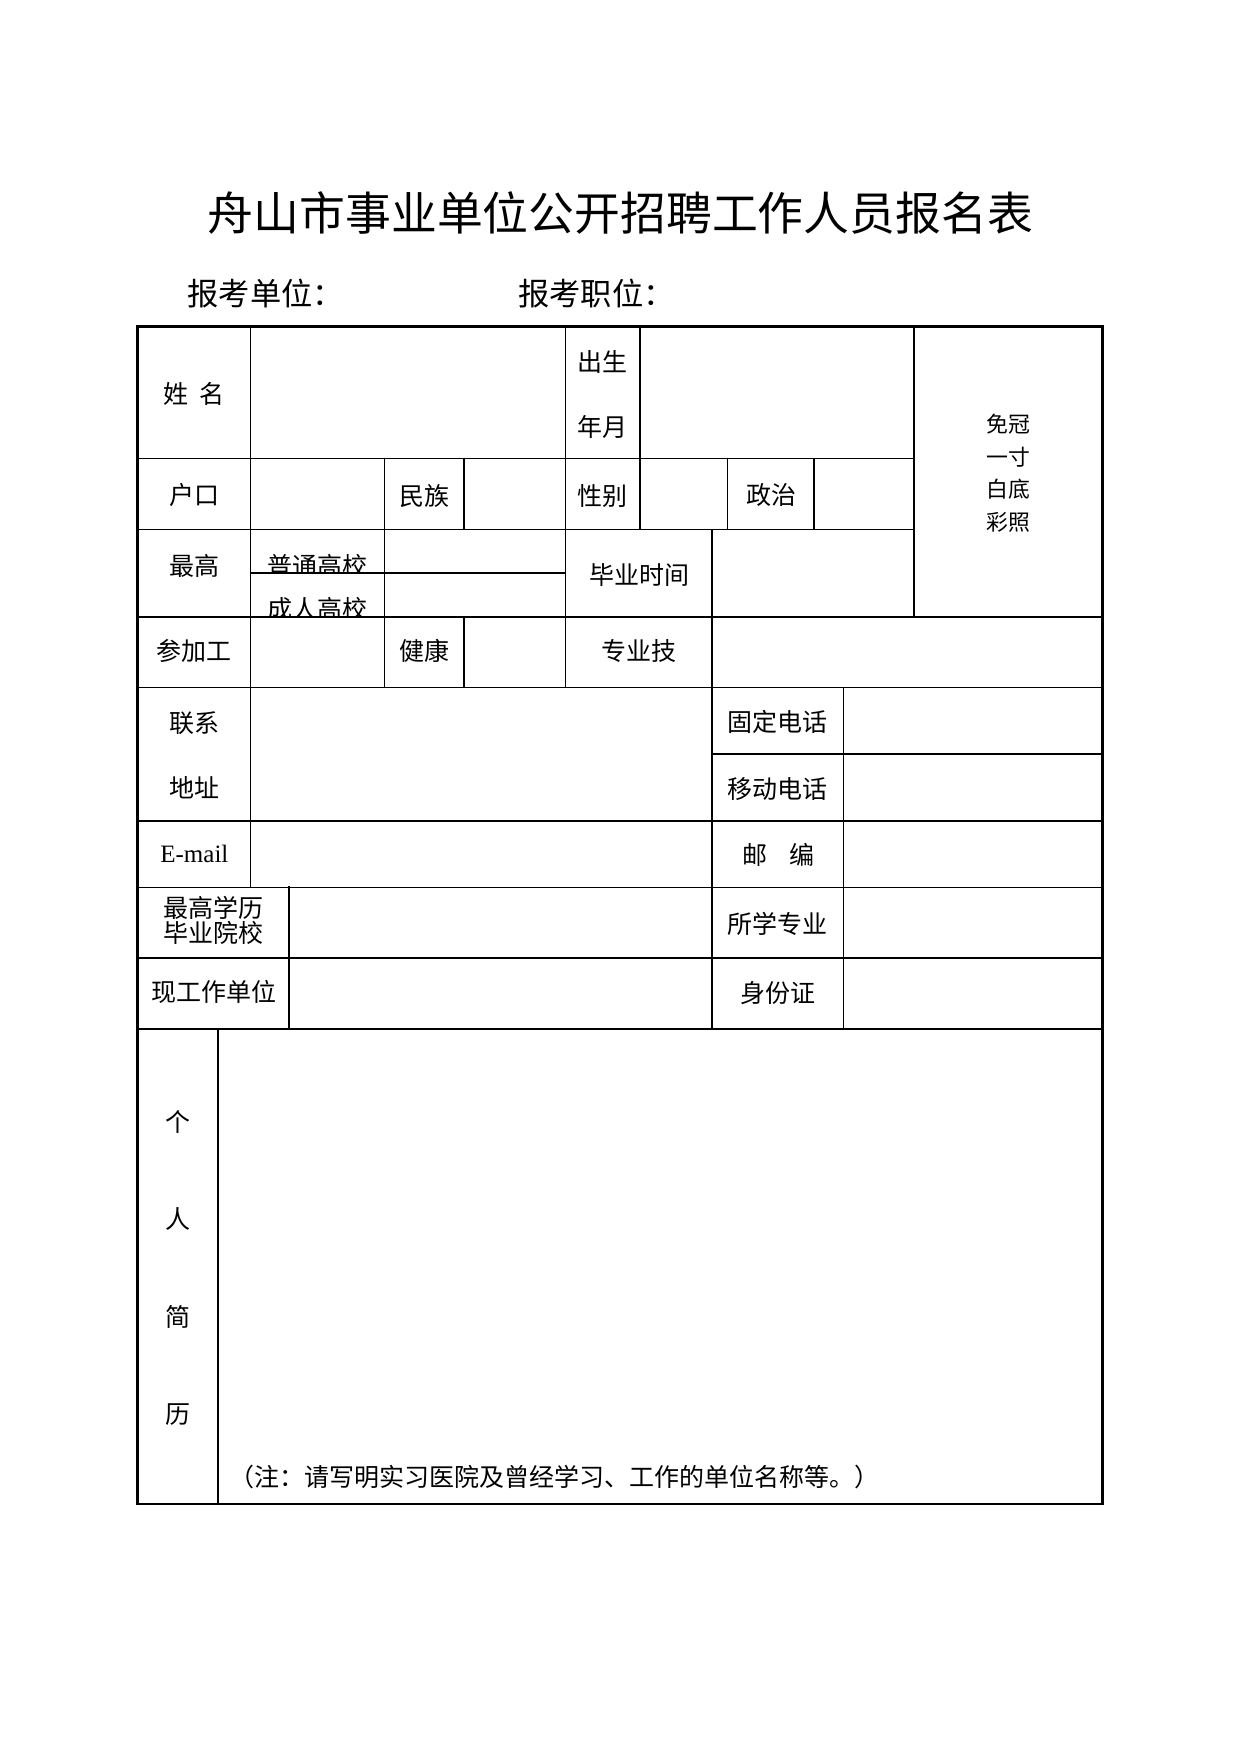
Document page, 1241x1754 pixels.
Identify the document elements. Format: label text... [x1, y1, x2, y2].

table_header 姓 名 [139, 328, 250, 458]
table_cell [844, 755, 1101, 820]
table_cell （注：请写明实习医院及曾经学习、工作的单位名称等。） [219, 1030, 1101, 1503]
table_header 出生 年月 [566, 328, 639, 458]
table_cell 健康状况 [385, 618, 463, 687]
table_cell [815, 459, 913, 528]
text 舟山市事业单位公开招聘工作人员报名表 [187, 162, 1053, 259]
table_header [641, 328, 913, 458]
table_cell E-mail [139, 822, 250, 886]
table_cell [251, 459, 384, 528]
table_cell 毕业时间 [566, 530, 711, 616]
table_cell 民族 [385, 459, 463, 528]
table_cell 最高 学历 [139, 530, 250, 616]
table_cell [641, 459, 727, 528]
table_cell [385, 574, 565, 616]
table_cell [713, 618, 1101, 687]
table_cell 联系 地址 [139, 688, 250, 820]
table_cell 邮 编 [713, 822, 843, 886]
table_cell 最高学历 毕业院校 [139, 888, 288, 957]
table_cell 性别 [566, 459, 639, 528]
table_cell [251, 822, 711, 886]
table_cell 专业技 术资格 [566, 618, 711, 687]
table_cell 政治 面貌 [728, 459, 813, 528]
text 报考单位： 报考职位： [187, 259, 1053, 324]
table_cell 固定电话 [713, 688, 843, 753]
table_cell [844, 959, 1101, 1028]
table_cell [844, 888, 1101, 957]
table_cell 所学专业 [713, 888, 843, 957]
table_cell [385, 530, 565, 572]
table_cell [844, 822, 1101, 886]
table_cell 户口 所在地 [139, 459, 250, 528]
table_cell [251, 688, 711, 820]
table_cell 移动电话 [713, 755, 843, 820]
table_cell [290, 959, 711, 1028]
table_cell 现工作单位 [139, 959, 288, 1028]
table_cell [465, 618, 565, 687]
table_cell [290, 888, 711, 957]
table_cell 参加工作时间 [139, 618, 250, 687]
table_cell [713, 530, 913, 616]
table_cell [844, 688, 1101, 753]
table_cell 成人高校 [251, 574, 384, 616]
table_cell 普通高校 [251, 530, 384, 572]
table_cell [465, 459, 565, 528]
table_header [251, 328, 565, 458]
table_header 免冠 一寸 白底 彩照 [915, 328, 1101, 616]
table_cell 个 人 简 历 [139, 1030, 217, 1503]
table_cell [251, 618, 384, 687]
table_cell 身份证 号码 [713, 959, 843, 1028]
